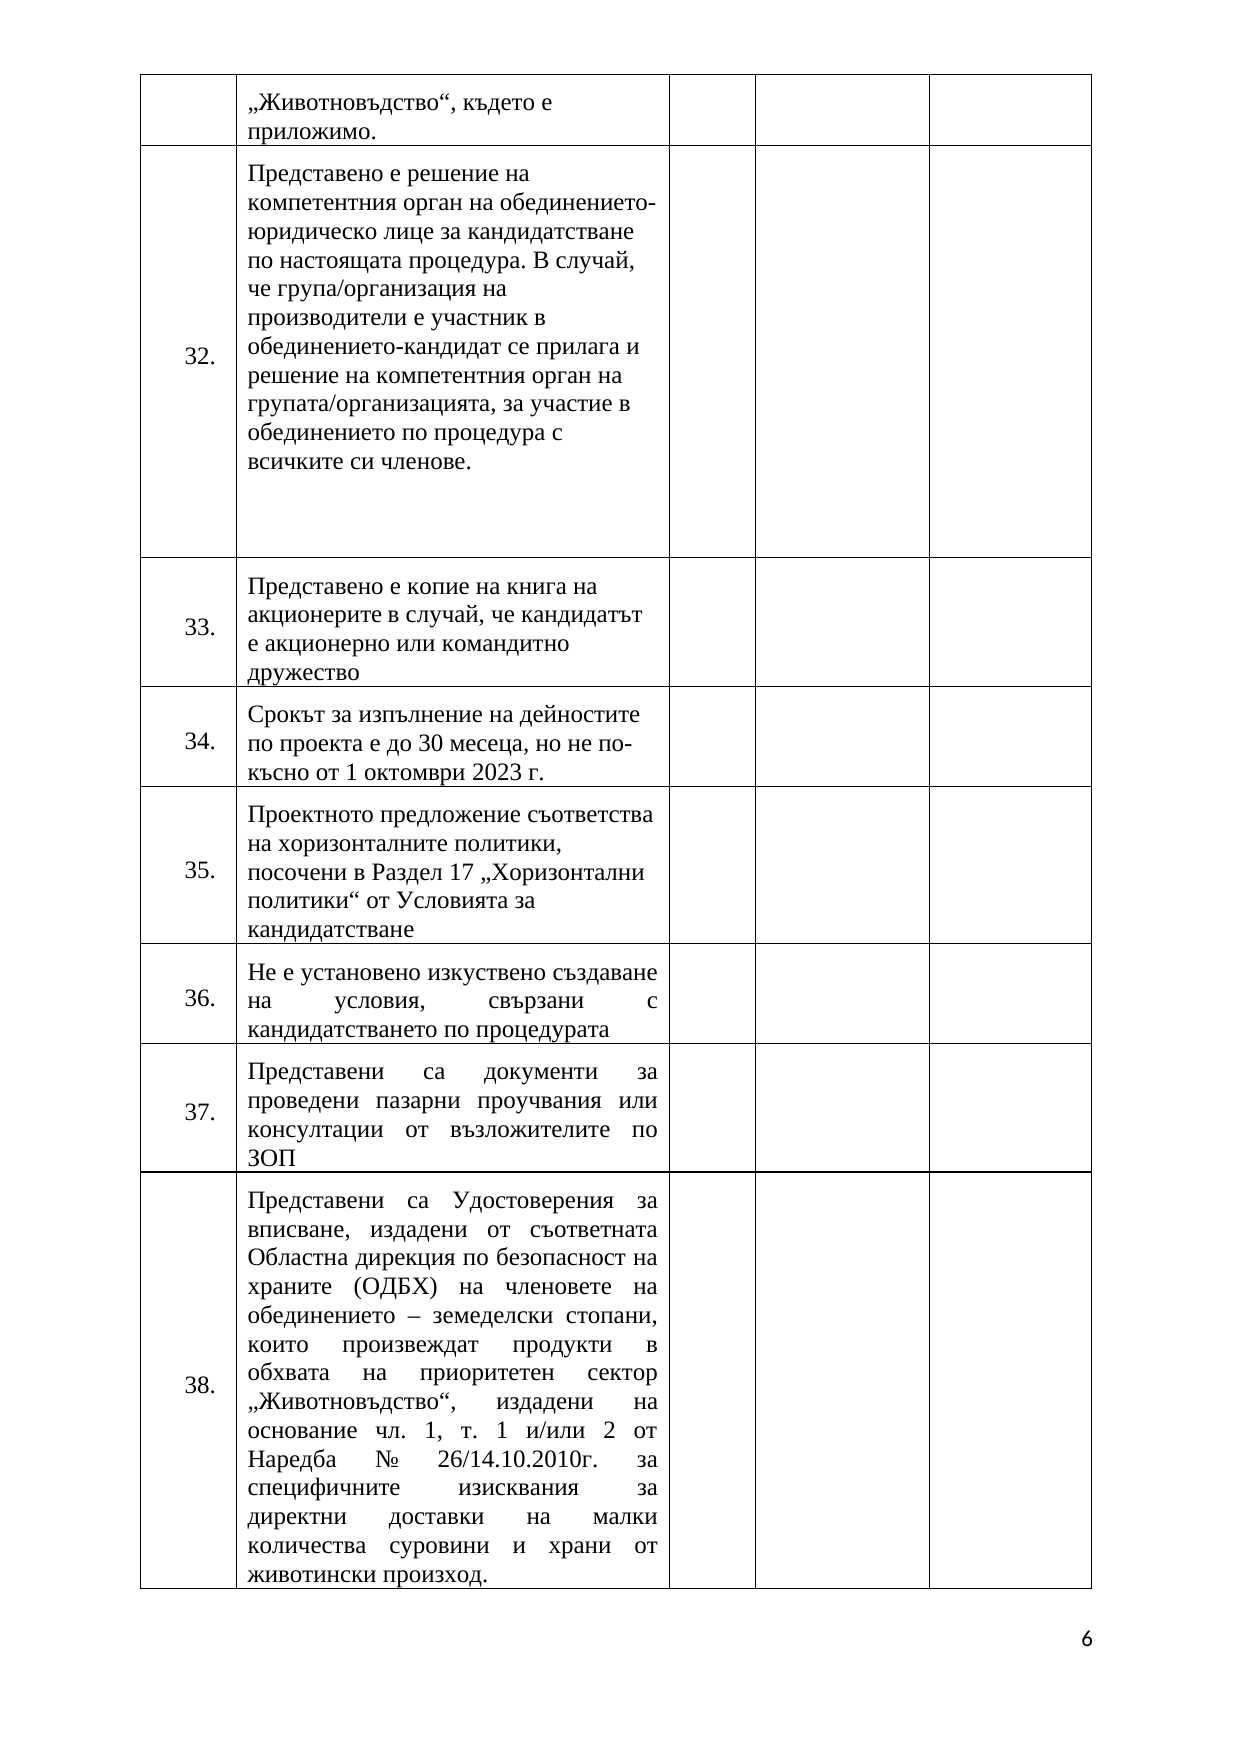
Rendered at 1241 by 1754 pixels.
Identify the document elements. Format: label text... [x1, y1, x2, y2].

table_cell Не е установено изкуствено създаване на условия, свързани с кандидатстването по процедурата [237, 944, 669, 1043]
table_cell [930, 558, 1091, 686]
table_cell [930, 1044, 1091, 1171]
table_cell [670, 146, 755, 557]
table_cell [756, 558, 929, 686]
table_cell [670, 687, 755, 786]
table_cell [930, 687, 1091, 786]
table_cell Проектното предложение съответства на хоризонталните политики, посочени в Раздел 17 „Хоризонтални политики“ от Условията за кандидатстване [237, 787, 669, 943]
table_cell [141, 1173, 236, 1587]
table_cell [756, 75, 929, 145]
table_cell [670, 787, 755, 943]
table_cell [141, 146, 236, 557]
table_cell [670, 75, 755, 145]
table_cell [141, 75, 236, 145]
table_cell [756, 944, 929, 1043]
table_cell [930, 1173, 1091, 1587]
table_cell [670, 558, 755, 686]
table_cell [670, 1173, 755, 1587]
table_cell [756, 1173, 929, 1587]
table_cell [756, 787, 929, 943]
table_cell [756, 146, 929, 557]
table_cell [141, 687, 236, 786]
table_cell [237, 75, 669, 145]
table_cell [930, 146, 1091, 557]
table_cell Представено е копие на книга на акционерите в случай, че кандидатът е акционерно или командитно дружество [237, 558, 669, 686]
table_cell [930, 75, 1091, 145]
table_cell Представени са документи за проведени пазарни проучвания или консултации от възложителите по ЗОП [237, 1044, 669, 1171]
table_cell [756, 687, 929, 786]
table_cell [141, 1044, 236, 1171]
table_cell [670, 1044, 755, 1171]
table_cell Представени са Удостоверения за вписване, издадени от съответната Областна дирекция по безопасност на храните (ОДБХ) на членовете на обединението – земеделски стопани, които произвеждат продукти в обхвата на приоритетен сектор „Животновъдство“, издадени на основание чл. 1, т. 1 и/или 2 от Наредба № 26/14.10.2010г. за специфичните изисквания за директни доставки на малки количества суровини и храни от животински произход. [237, 1173, 669, 1587]
table_cell Представено е решение на компетентния орган на обединението-юридическо лице за кандидатстване по настоящата процедура. В случай, че група/организация на производители е участник в обединението-кандидат се прилага и решение на компетентния орган на групата/организацията, за участие в обединението по процедура с всичките си членове. [237, 146, 669, 557]
table_cell [756, 1044, 929, 1171]
table_cell [930, 787, 1091, 943]
table_cell [141, 787, 236, 943]
table_cell [670, 944, 755, 1043]
table_cell [141, 558, 236, 686]
table_cell [930, 944, 1091, 1043]
table_cell Срокът за изпълнение на дейностите по проекта е до 30 месеца, но не по-късно от 1 октомври 2023 г. [237, 687, 669, 786]
table_cell [141, 944, 236, 1043]
